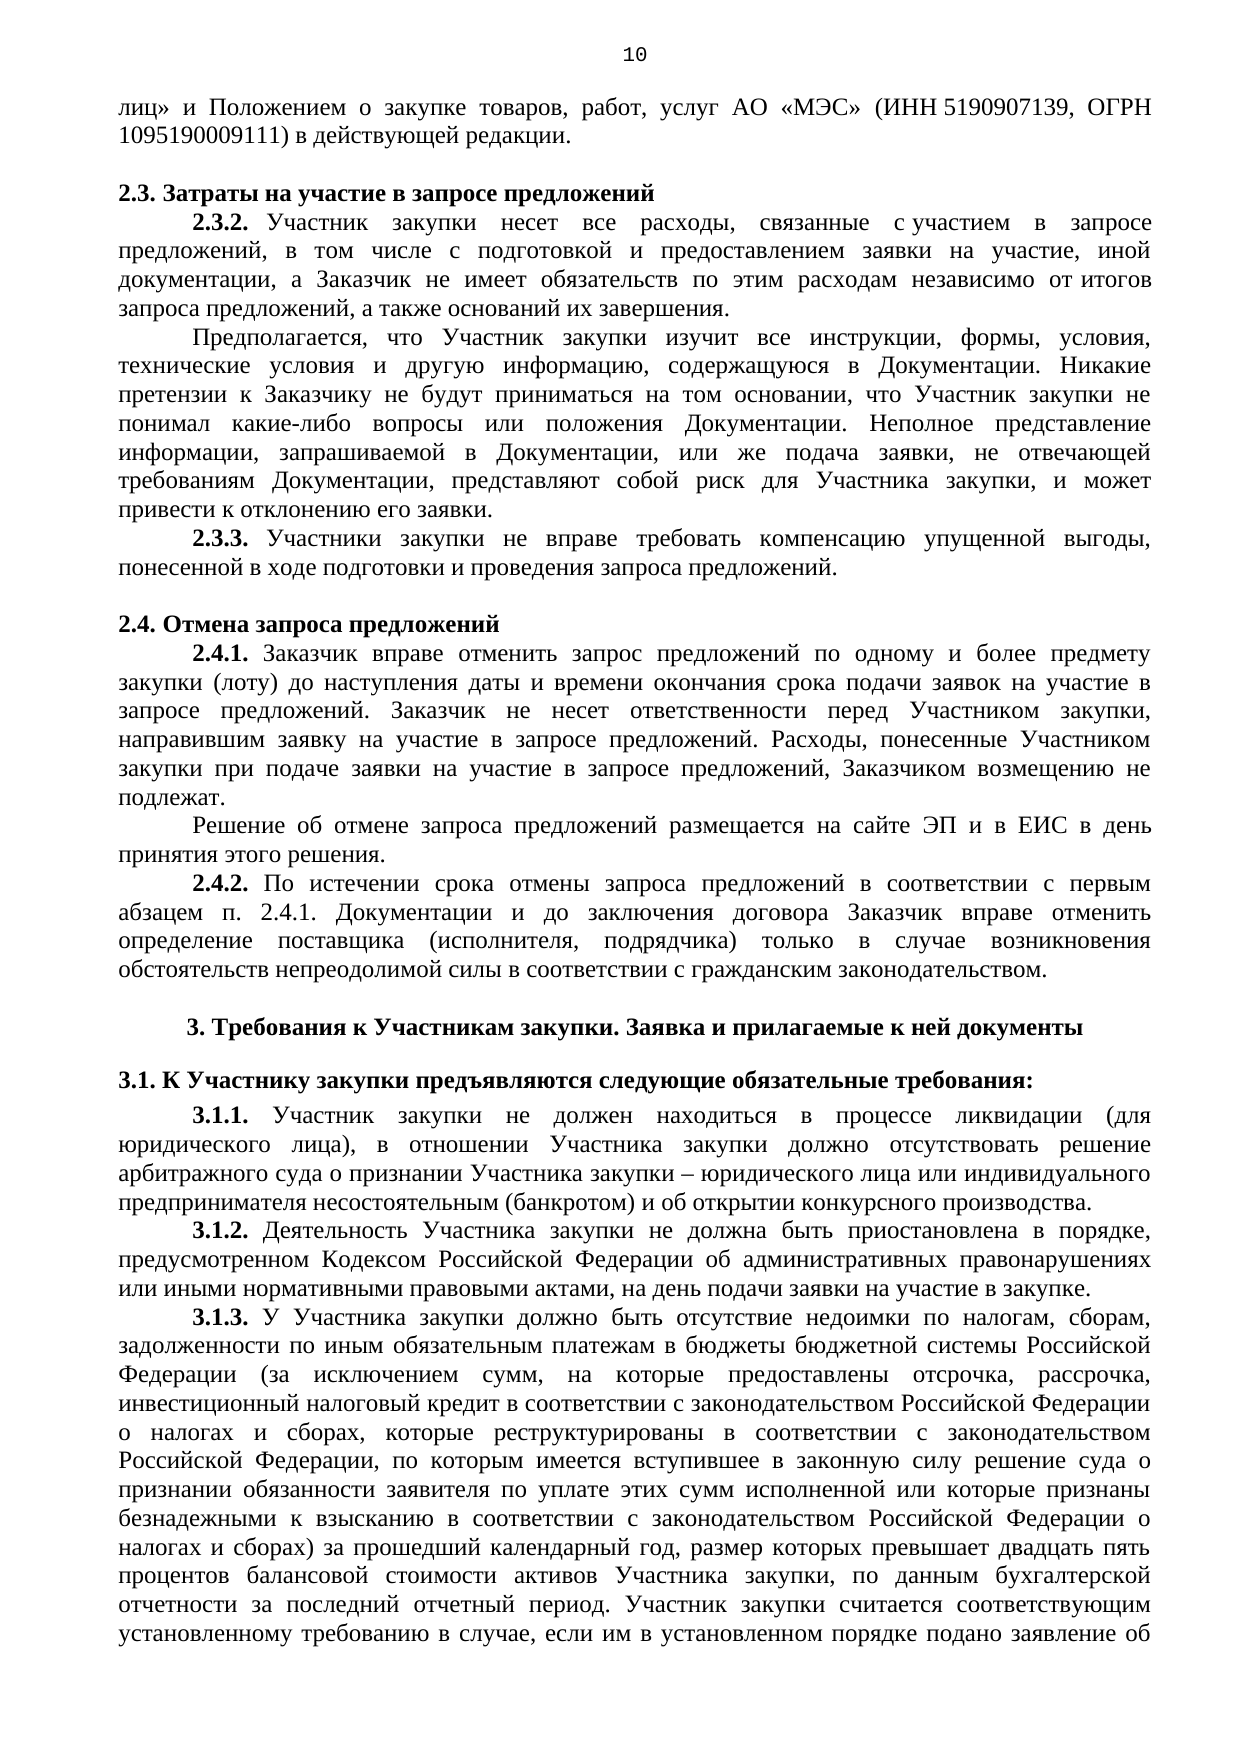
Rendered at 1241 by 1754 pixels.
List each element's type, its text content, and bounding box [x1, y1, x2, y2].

text 2.4.1. Заказчик вправе отменить запрос предложений по одному и более предмету закупки (лоту) до наступления даты и времени окончания срока подачи заявок на участие в запросе предложений. Заказчик не несет ответственности перед Участником закупки, направившим заявку на участие в запросе предложений. Расходы, понесенные Участником закупки при подаче заявки на участие в запросе предложений, Заказчиком возмещению не подлежат. [118, 638, 1152, 810]
list Участник закупки несет все расходы, связанные с участием в запросе предложений, в том числе с подготовкой и предоставлением заявки на участие, иной документации, а Заказчик не имеет обязательств по этим расходам независимо от итогов запроса предложений, а также оснований их завершения. [118, 207, 1152, 322]
text Решение об отмене запроса предложений размещается на сайте ЭП и в ЕИС в день принятия этого решения. [118, 810, 1152, 868]
text Предполагается, что Участник закупки изучит все инструкции, формы, условия, технические условия и другую информацию, содержащуюся в Документации. Никакие претензии к Заказчику не будут приниматься на том основании, что Участник закупки не понимал какие-либо вопросы или положения Документации. Неполное представление информации, запрашиваемой в Документации, или же подача заявки, не отвечающей требованиям Документации, представляют собой риск для Участника закупки, и может привести к отклонению его заявки. [118, 322, 1152, 523]
subtitle 3. Требования к Участникам закупки. Заявка и прилагаемые к ней документы [118, 1012, 1152, 1040]
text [118, 92, 1152, 149]
list Отмена запроса предложений [118, 609, 1152, 638]
list Участники закупки не вправе требовать компенсацию упущенной выгоды, понесенной в ходе подготовки и проведения запроса предложений. [118, 523, 1152, 580]
subtitle 3.1. К Участнику закупки предъявляются следующие обязательные требования: [118, 1065, 1152, 1094]
text 2.4.2. По истечении срока отмены запроса предложений в соответствии с первым абзацем п. 2.4.1. Документации и до заключения договора Заказчик вправе отменить определение поставщика (исполнителя, подрядчика) только в случае возникновения обстоятельств непреодолимой силы в соответствии с гражданским законодательством. [118, 868, 1152, 983]
list Затраты на участие в запросе предложений [118, 178, 1152, 207]
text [118, 1302, 1152, 1647]
text 3.1.2. Деятельность Участника закупки не должна быть приостановлена в порядке, предусмотренном Кодексом Российской Федерации об административных правонарушениях или иными нормативными правовыми актами, на день подачи заявки на участие в закупке. [118, 1215, 1152, 1302]
text 3.1.1. Участник закупки не должен находиться в процессе ликвидации (для юридического лица), в отношении Участника закупки должно отсутствовать решение арбитражного суда о признании Участника закупки – юридического лица или индивидуального предпринимателя несостоятельным (банкротом) и об открытии конкурсного производства. [118, 1100, 1152, 1215]
